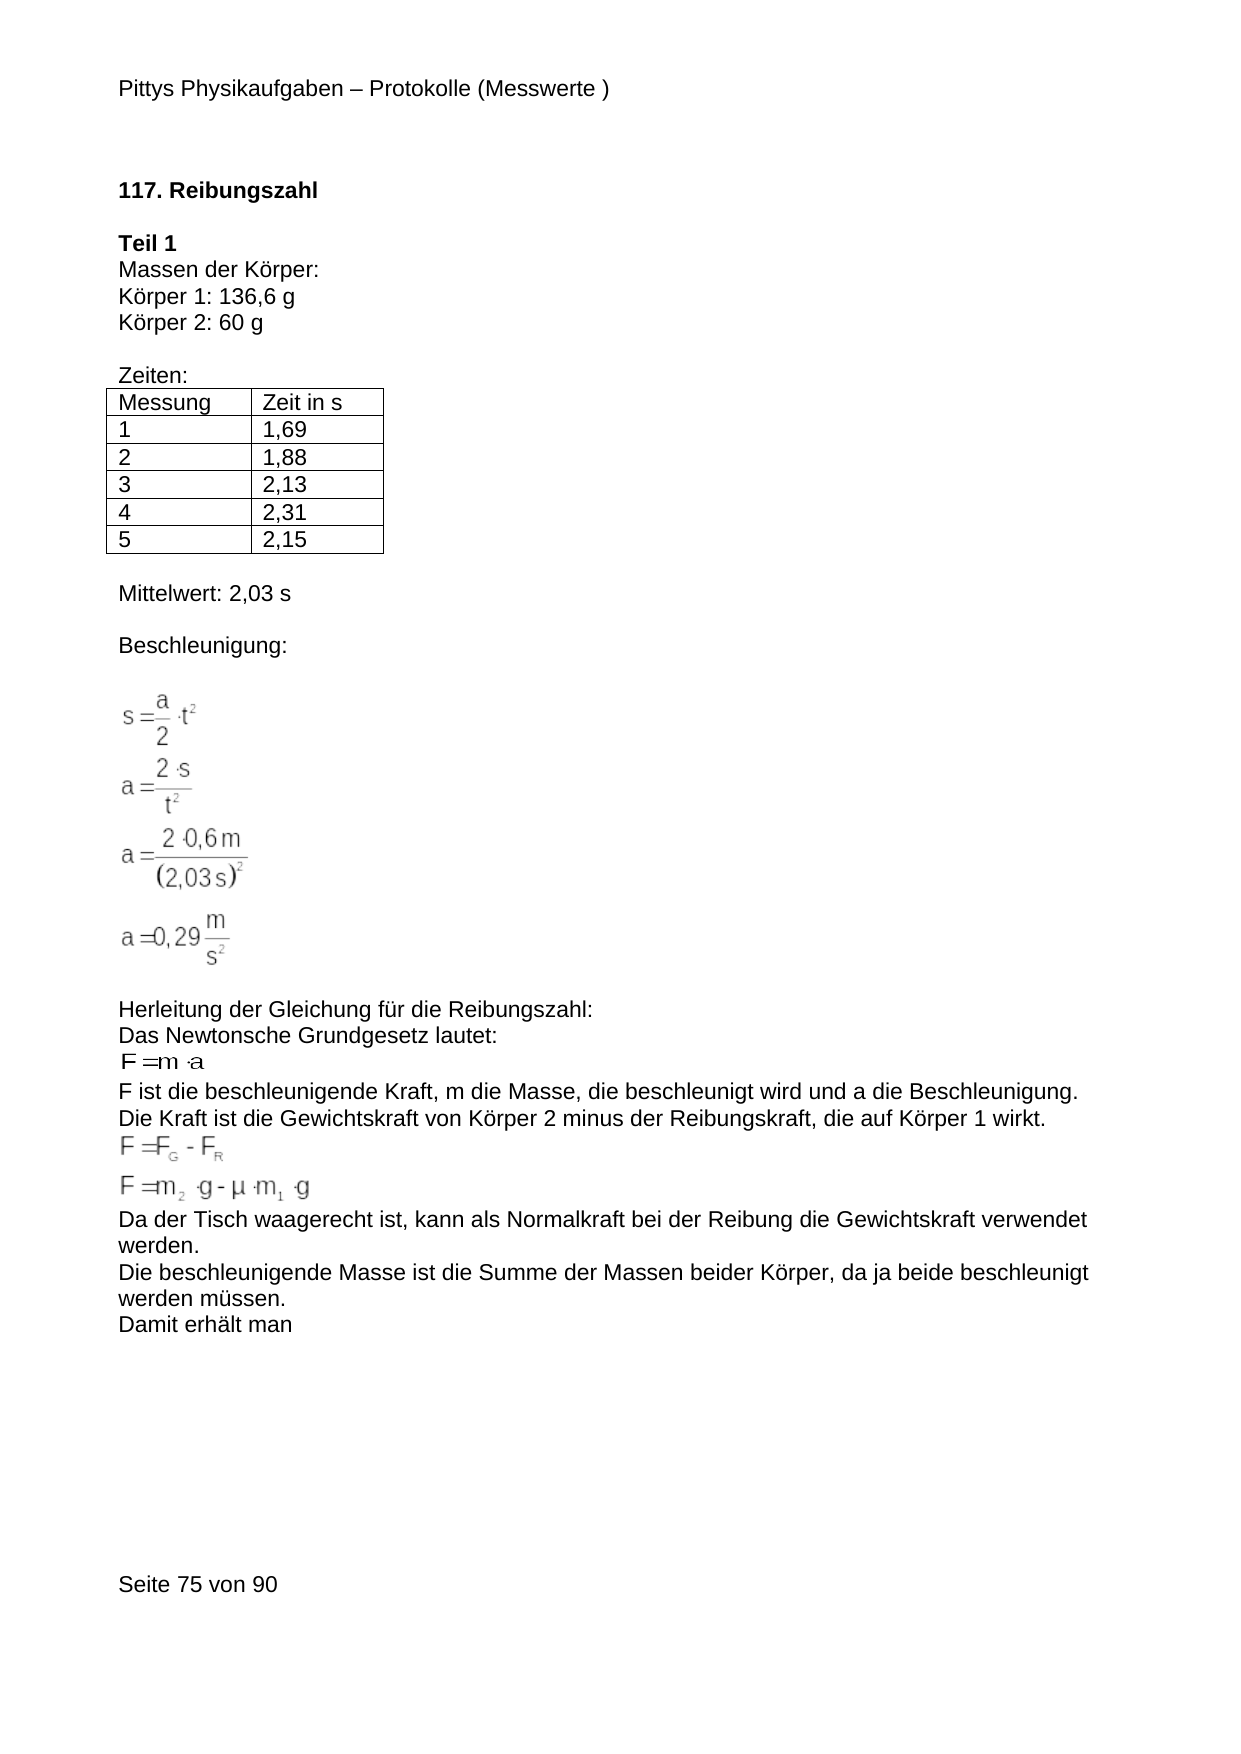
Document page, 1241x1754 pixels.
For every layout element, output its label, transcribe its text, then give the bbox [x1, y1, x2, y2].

text Teil 1 [118, 230, 1152, 256]
table_header Zeit in s [252, 389, 383, 415]
table_cell 2 [107, 444, 251, 470]
text Die beschleunigende Masse ist die Summe der Massen beider Körper, da ja beide beschleunigt werden müssen. [118, 1259, 1152, 1311]
table_cell 3 [107, 471, 251, 498]
table_cell 4 [107, 499, 251, 525]
text Mittelwert: 2,03 s [118, 580, 1152, 606]
text Das Newtonsche Grundgesetz lautet: [118, 1022, 1152, 1049]
table_cell 2,15 [252, 526, 383, 552]
text F ist die beschleunigende Kraft, m die Masse, die beschleunigt wird und a die Beschleunigung. [118, 1078, 1152, 1105]
text Körper 1: 136,6 g [118, 283, 1152, 309]
table_header Messung [107, 389, 251, 415]
table_cell 1,88 [252, 444, 383, 470]
text Körper 2: 60 g [118, 309, 1152, 335]
text Die Kraft ist die Gewichtskraft von Körper 2 minus der Reibungskraft, die auf Körper 1 wirkt. [118, 1105, 1152, 1131]
text Zeiten: [118, 362, 1152, 388]
text Da der Tisch waagerecht ist, kann als Normalkraft bei der Reibung die Gewichtskraft verwendet werden. [118, 1206, 1152, 1259]
text Herleitung der Gleichung für die Reibungszahl: [118, 996, 1152, 1022]
table_cell 5 [107, 526, 251, 552]
table_cell 1,69 [252, 416, 383, 443]
table_cell 2,31 [252, 499, 383, 525]
text Beschleunigung: [118, 632, 1152, 659]
text 117. Reibungszahl [118, 177, 1152, 203]
table_cell 2,13 [252, 471, 383, 498]
table_cell 1 [107, 416, 251, 443]
text Massen der Körper: [118, 256, 1152, 283]
text Damit erhält man [118, 1311, 1152, 1338]
